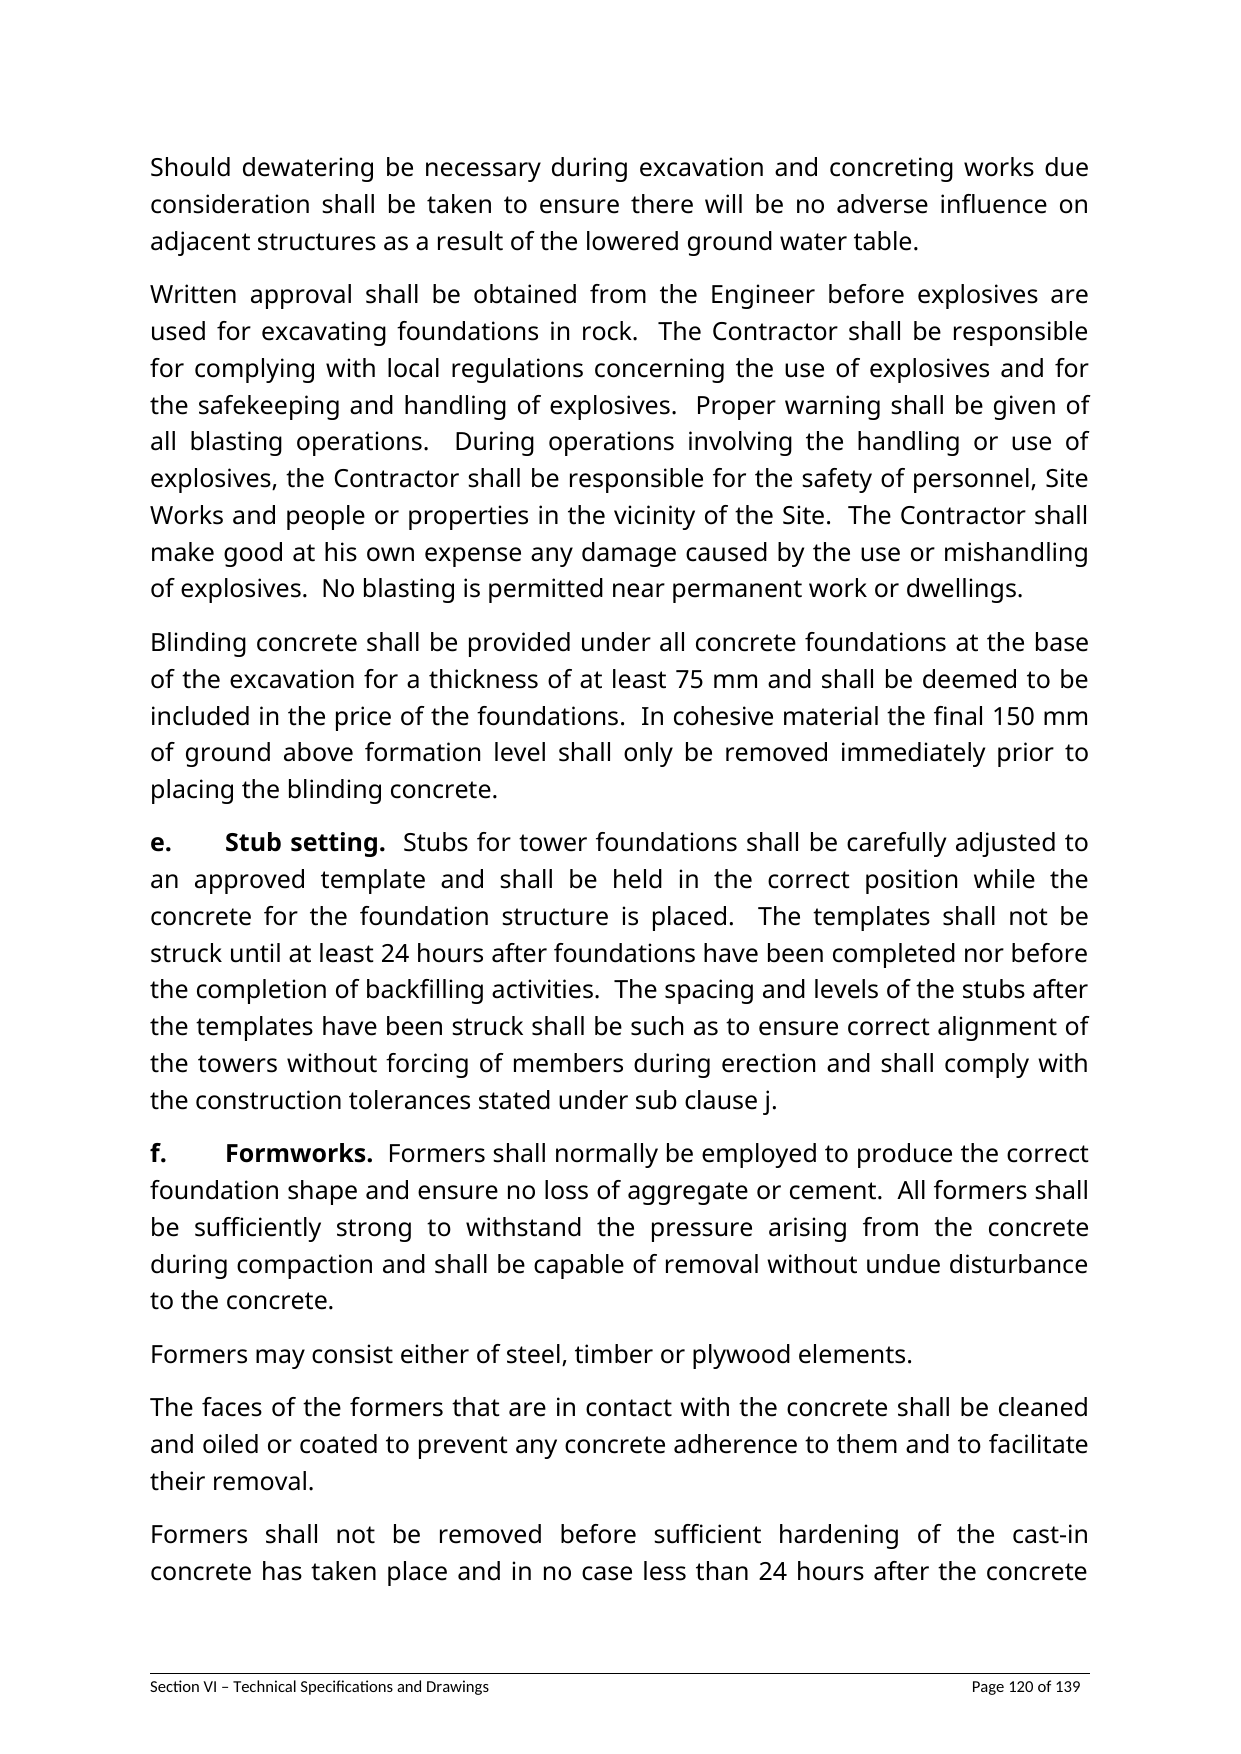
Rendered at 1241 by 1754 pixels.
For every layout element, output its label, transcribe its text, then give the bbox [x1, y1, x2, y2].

text Written approval shall be obtained from the Engineer before explosives are used for excavating foundations in rock. The Contractor shall be responsible for complying with local regulations concerning the use of explosives and for the safekeeping and handling of explosives. Proper warning shall be given of all blasting operations. During operations involving the handling or use of explosives, the Contractor shall be responsible for the safety of personnel, Site Works and people or properties in the vicinity of the Site. The Contractor shall make good at his own expense any damage caused by the use or mishandling of explosives. No blasting is permitted near permanent work or dwellings. [150, 277, 1090, 605]
text Should dewatering be necessary during excavation and concreting works due consideration shall be taken to ensure there will be no adverse influence on adjacent structures as a result of the lowered ground water table. [150, 150, 1090, 258]
text e. Stub setting. Stubs for tower foundations shall be carefully adjusted to an approved template and shall be held in the correct position while the concrete for the foundation structure is placed. The templates shall not be struck until at least 24 hours after foundations have been completed nor before the completion of backfilling activities. The spacing and levels of the stubs after the templates have been struck shall be such as to ensure correct alignment of the towers without forcing of members during erection and shall comply with the construction tolerances stated under sub clause j. [150, 825, 1090, 1117]
text f. Formworks. Formers shall normally be employed to produce the correct foundation shape and ensure no loss of aggregate or cement. All formers shall be sufficiently strong to withstand the pressure arising from the concrete during compaction and shall be capable of removal without undue disturbance to the concrete. [150, 1136, 1090, 1317]
text Blinding concrete shall be provided under all concrete foundations at the base of the excavation for a thickness of at least 75 mm and shall be deemed to be included in the price of the foundations. In cohesive material the final 150 mm of ground above formation level shall only be removed immediately prior to placing the blinding concrete. [150, 624, 1090, 806]
text Formers may consist either of steel, timber or plywood elements. [150, 1336, 1090, 1371]
text The faces of the formers that are in contact with the concrete shall be cleaned and oiled or coated to prevent any concrete adherence to them and to facilitate their removal. [150, 1390, 1090, 1497]
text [150, 1517, 1090, 1588]
